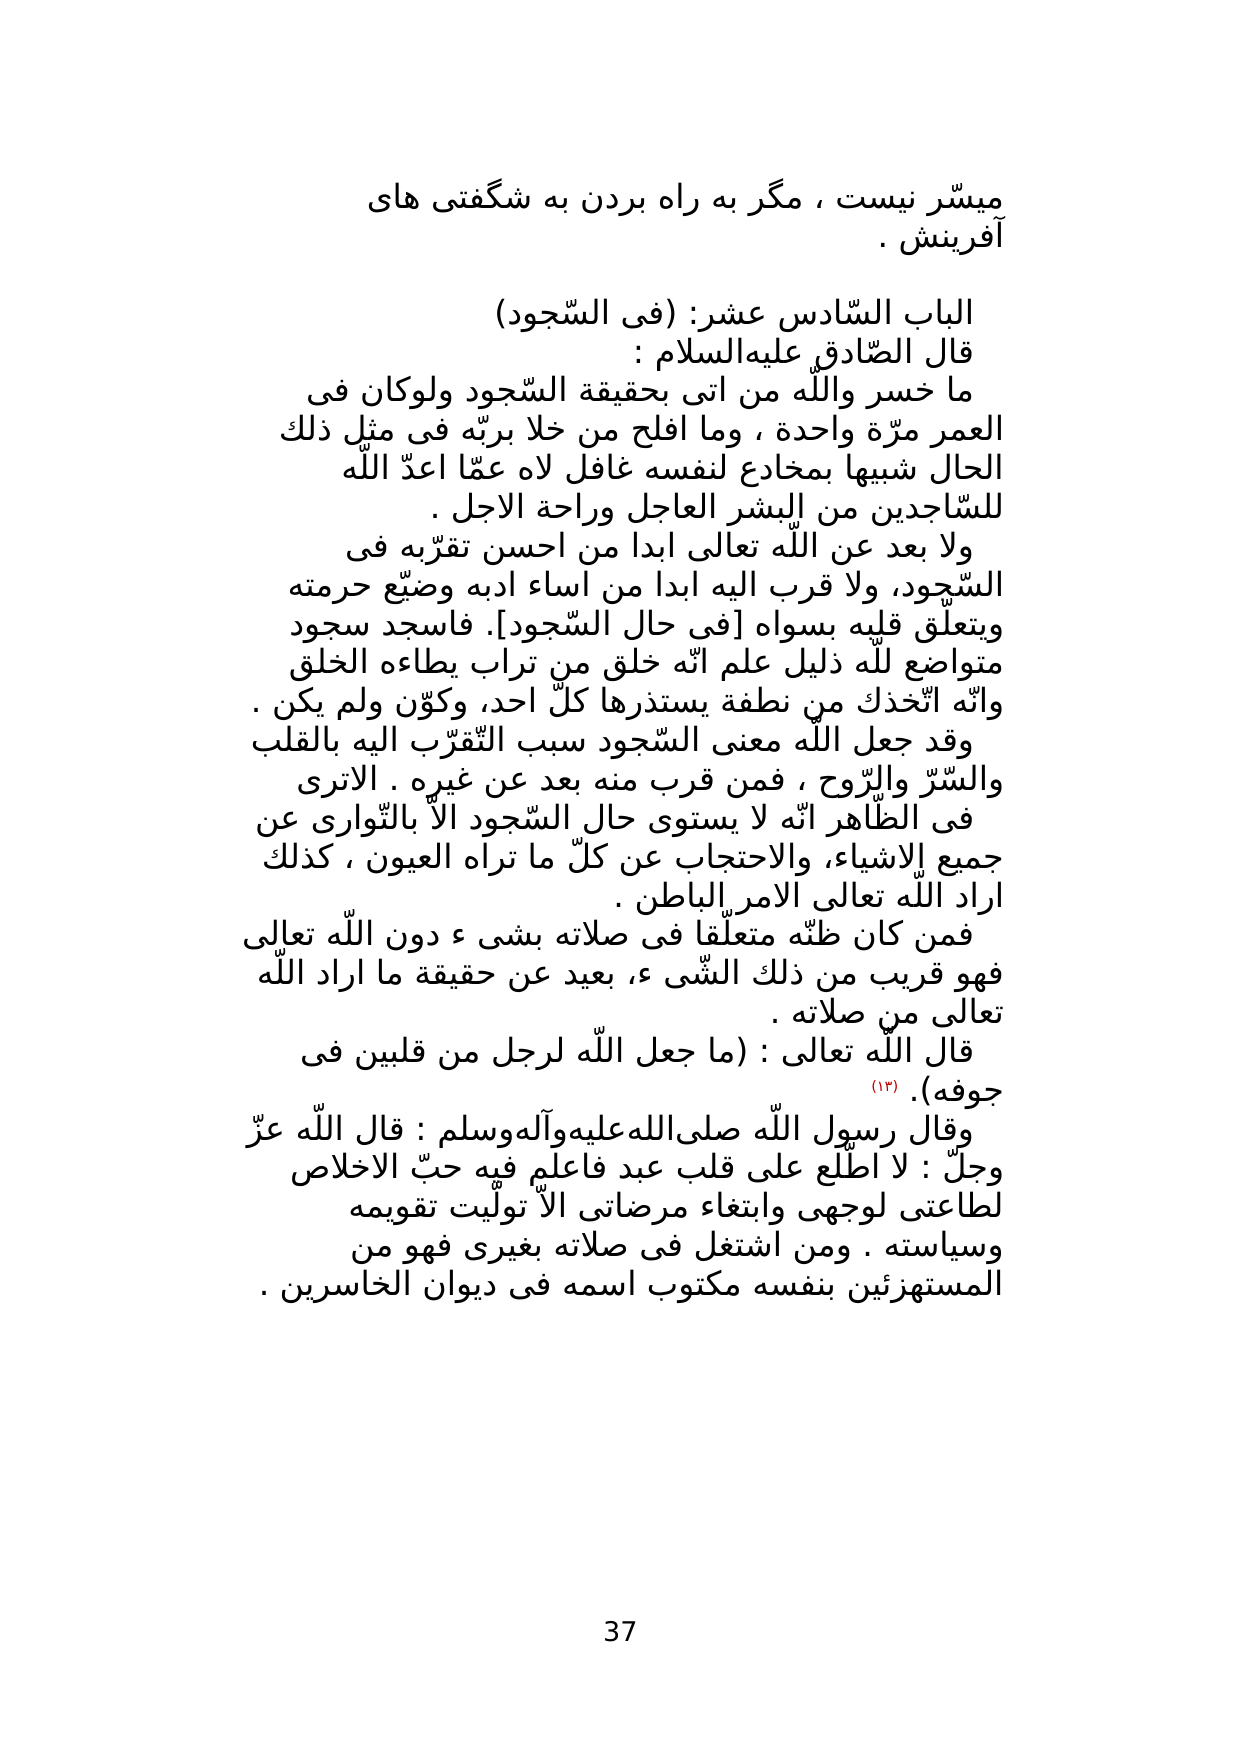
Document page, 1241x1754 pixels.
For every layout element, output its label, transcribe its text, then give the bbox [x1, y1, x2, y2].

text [236, 177, 1004, 255]
text فمن كان ظنّه متعلّقا فى صلاته بشى ء دون اللّه تعالى فهو قريب من ذلك الشّى ء، بعيد عن حقيقة ما اراد اللّه تعالى من صلاته . [236, 915, 1004, 1031]
text قال اللّه تعالى : (ما جعل اللّه لرجل من قلبين فى جوفه). (١٣) [236, 1031, 1004, 1109]
text فى الظّاهر انّه لا يستوى حال السّجود الاّ بالتّوارى عن جميع الاشياء، والاحتجاب عن كلّ ما تراه العيون ، كذلك اراد اللّه تعالى الامر الباطن . [236, 798, 1004, 915]
text وقد جعل اللّه معنى السّجود سبب التّقرّب اليه بالقلب والسّرّ والرّوح ، فمن قرب منه بعد عن غيره . الاترى [236, 721, 1004, 798]
text الباب السّادس عشر: (فى السّجود) [236, 293, 1004, 332]
text ما خسر واللّه من اتى بحقيقة السّجود ولوكان فى العمر مرّة واحدة ، وما افلح من خلا بربّه فى مثل ذلك الحال شبيها بمخادع لنفسه غافل لاه عمّا اعدّ اللّه للسّاجدين من البشر العاجل وراحة الاجل . [236, 371, 1004, 526]
text وقال رسول اللّه صلى‌الله‌عليه‌وآله‌وسلم : قال اللّه عزّ وجلّ : لا اطّلع على قلب عبد فاعلم فيه حبّ الاخلاص لطاعتى لوجهى وابتغاء مرضاتى الاّ تولّيت تقويمه وسياسته . ومن اشتغل فى صلاته بغيرى فهو من المستهزئين بنفسه مكتوب اسمه فى ديوان الخاسرين . [236, 1109, 1004, 1303]
text ولا بعد عن اللّه تعالى ابدا من احسن تقرّبه فى السّجود، ولا قرب اليه ابدا من اساء ادبه وضيّع حرمته ويتعلّق قلبه بسواه [فى حال السّجود]. فاسجد سجود متواضع للّه ذليل علم انّه خلق من تراب يطاءه الخلق وانّه اتّخذك من نطفة يستذرها كلّ احد، وكوّن ولم يكن . [236, 526, 1004, 721]
text قال الصّادق عليه‌السلام : [236, 332, 1004, 371]
